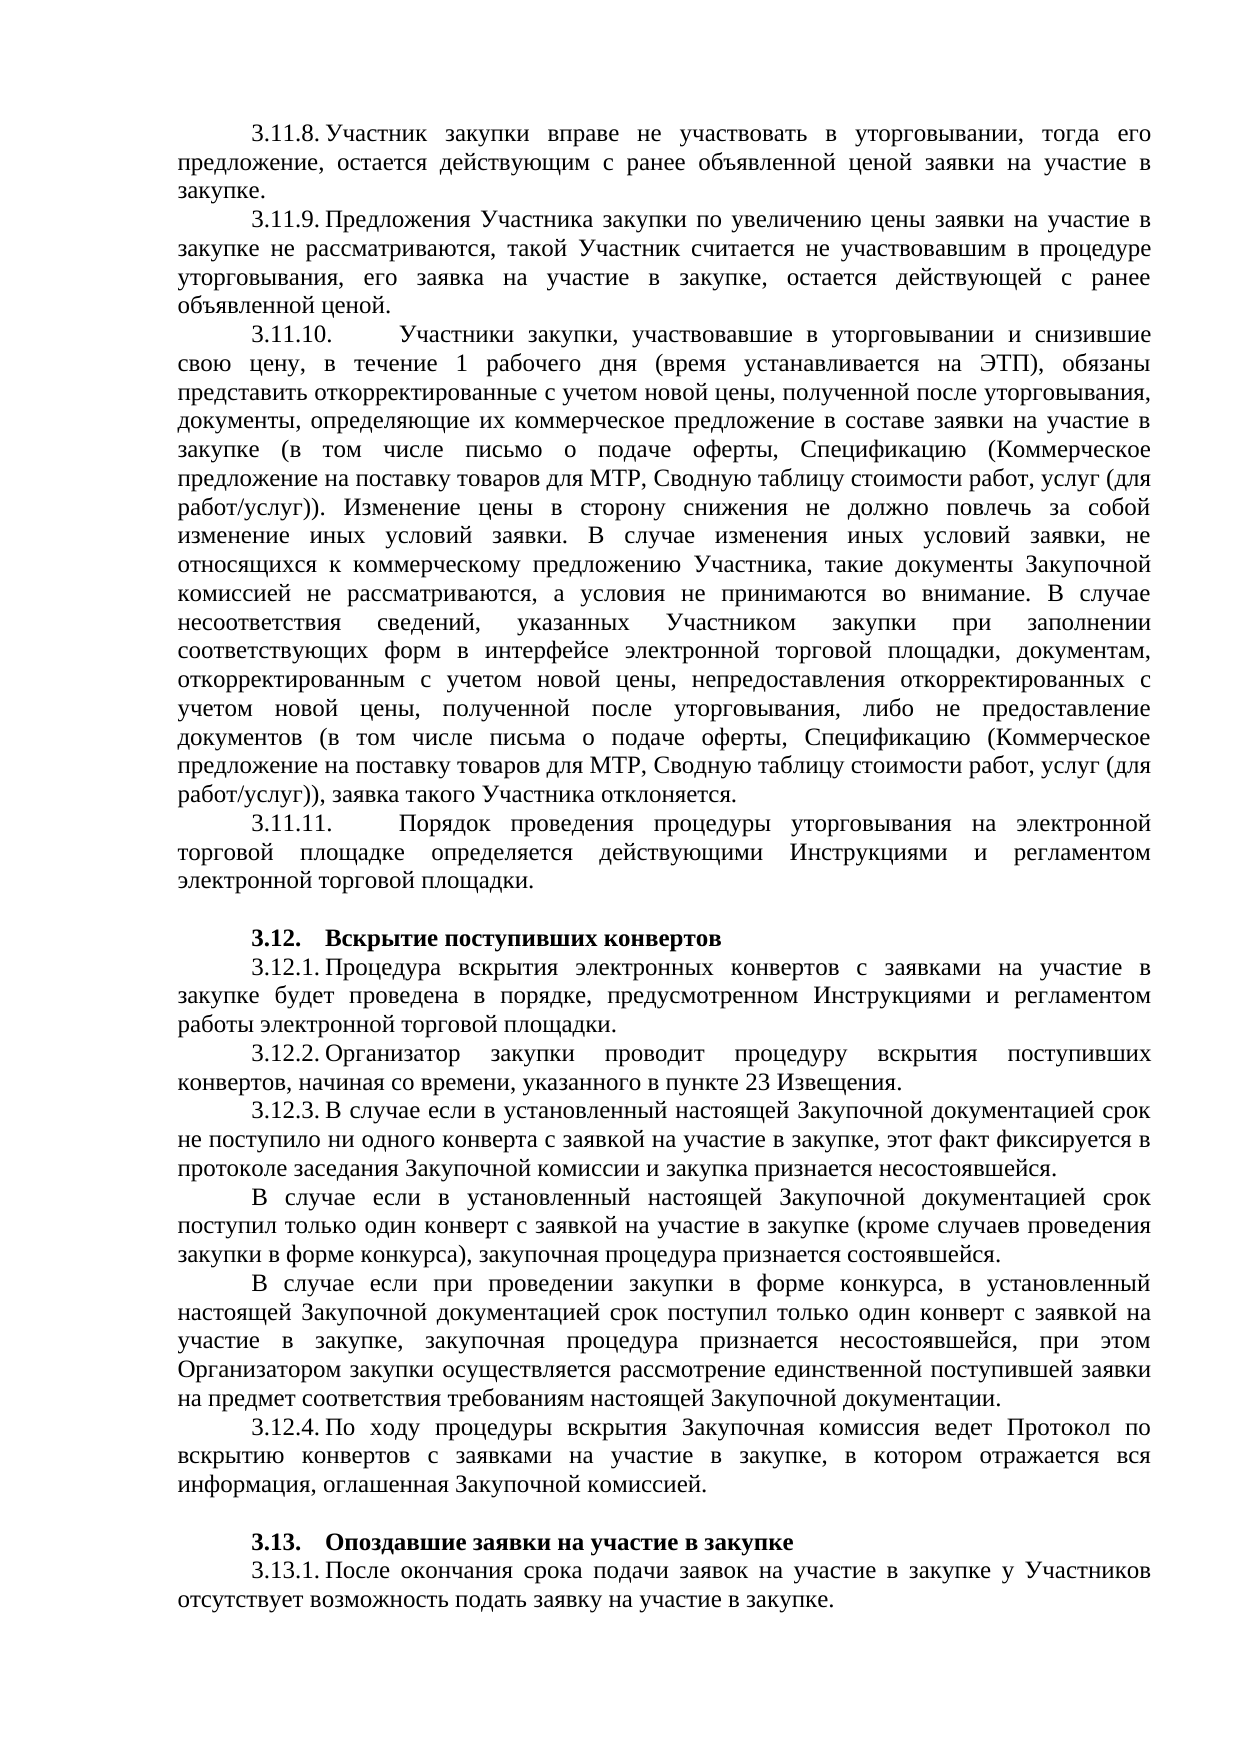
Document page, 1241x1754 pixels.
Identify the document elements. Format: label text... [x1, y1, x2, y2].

list В случае если в установленный настоящей Закупочной документацией срок поступил только один конверт с заявкой на участие в закупке (кроме случаев проведения закупки в форме конкурса), закупочная процедура признается состоявшейся. [177, 1182, 1152, 1268]
list Процедура вскрытия электронных конвертов с заявками на участие в закупке будет проведена в порядке, предусмотренном Инструкциями и регламентом работы электронной торговой площадки. [177, 952, 1152, 1038]
list Предложения Участника закупки по увеличению цены заявки на участие в закупке не рассматриваются, такой Участник считается не участвовавшим в процедуре уторговывания, его заявка на участие в закупке, остается действующей с ранее объявленной ценой. [177, 204, 1152, 319]
list После окончания срока подачи заявок на участие в закупке у Участников отсутствует возможность подать заявку на участие в закупке. [177, 1556, 1152, 1613]
list Вскрытие поступивших конвертов [177, 923, 1152, 952]
list Опоздавшие заявки на участие в закупке [177, 1527, 1152, 1556]
list Участники закупки, участвовавшие в уторговывании и снизившие свою цену, в течение 1 рабочего дня (время устанавливается на ЭТП), обязаны представить откорректированные с учетом новой цены, полученной после уторговывания, документы, определяющие их коммерческое предложение в составе заявки на участие в закупке (в том числе письмо о подаче оферты, Спецификацию (Коммерческое предложение на поставку товаров для МТР, Сводную таблицу стоимости работ, услуг (для работ/услуг)). Изменение цены в сторону снижения не должно повлечь за собой изменение иных условий заявки. В случае изменения иных условий заявки, не относящихся к коммерческому предложению Участника, такие документы Закупочной комиссией не рассматриваются, а условия не принимаются во внимание. В случае несоответствия сведений, указанных Участником закупки при заполнении соответствующих форм в интерфейсе электронной торговой площадки, документам, откорректированным с учетом новой цены, непредоставления откорректированных с учетом новой цены, полученной после уторговывания, либо не предоставление документов (в том числе письма о подаче оферты, Спецификацию (Коммерческое предложение на поставку товаров для МТР, Сводную таблицу стоимости работ, услуг (для работ/услуг)), заявка такого Участника отклоняется. [177, 319, 1152, 808]
list В случае если в установленный настоящей Закупочной документацией срок не поступило ни одного конверта с заявкой на участие в закупке, этот факт фиксируется в протоколе заседания Закупочной комиссии и закупка признается несостоявшейся. [177, 1096, 1152, 1182]
list Порядок проведения процедуры уторговывания на электронной торговой площадке определяется действующими Инструкциями и регламентом электронной торговой площадки. [177, 808, 1152, 894]
list Участник закупки вправе не участвовать в уторговывании, тогда его предложение, остается действующим с ранее объявленной ценой заявки на участие в закупке. [177, 118, 1152, 204]
list По ходу процедуры вскрытия Закупочная комиссия ведет Протокол по вскрытию конвертов с заявками на участие в закупке, в котором отражается вся информация, оглашенная Закупочной комиссией. [177, 1412, 1152, 1498]
list В случае если при проведении закупки в форме конкурса, в установленный настоящей Закупочной документацией срок поступил только один конверт с заявкой на участие в закупке, закупочная процедура признается несостоявшейся, при этом Организатором закупки осуществляется рассмотрение единственной поступившей заявки на предмет соответствия требованиям настоящей Закупочной документации. [177, 1268, 1152, 1412]
list Организатор закупки проводит процедуру вскрытия поступивших конвертов, начиная со времени, указанного в пункте 23 Извещения. [177, 1038, 1152, 1096]
